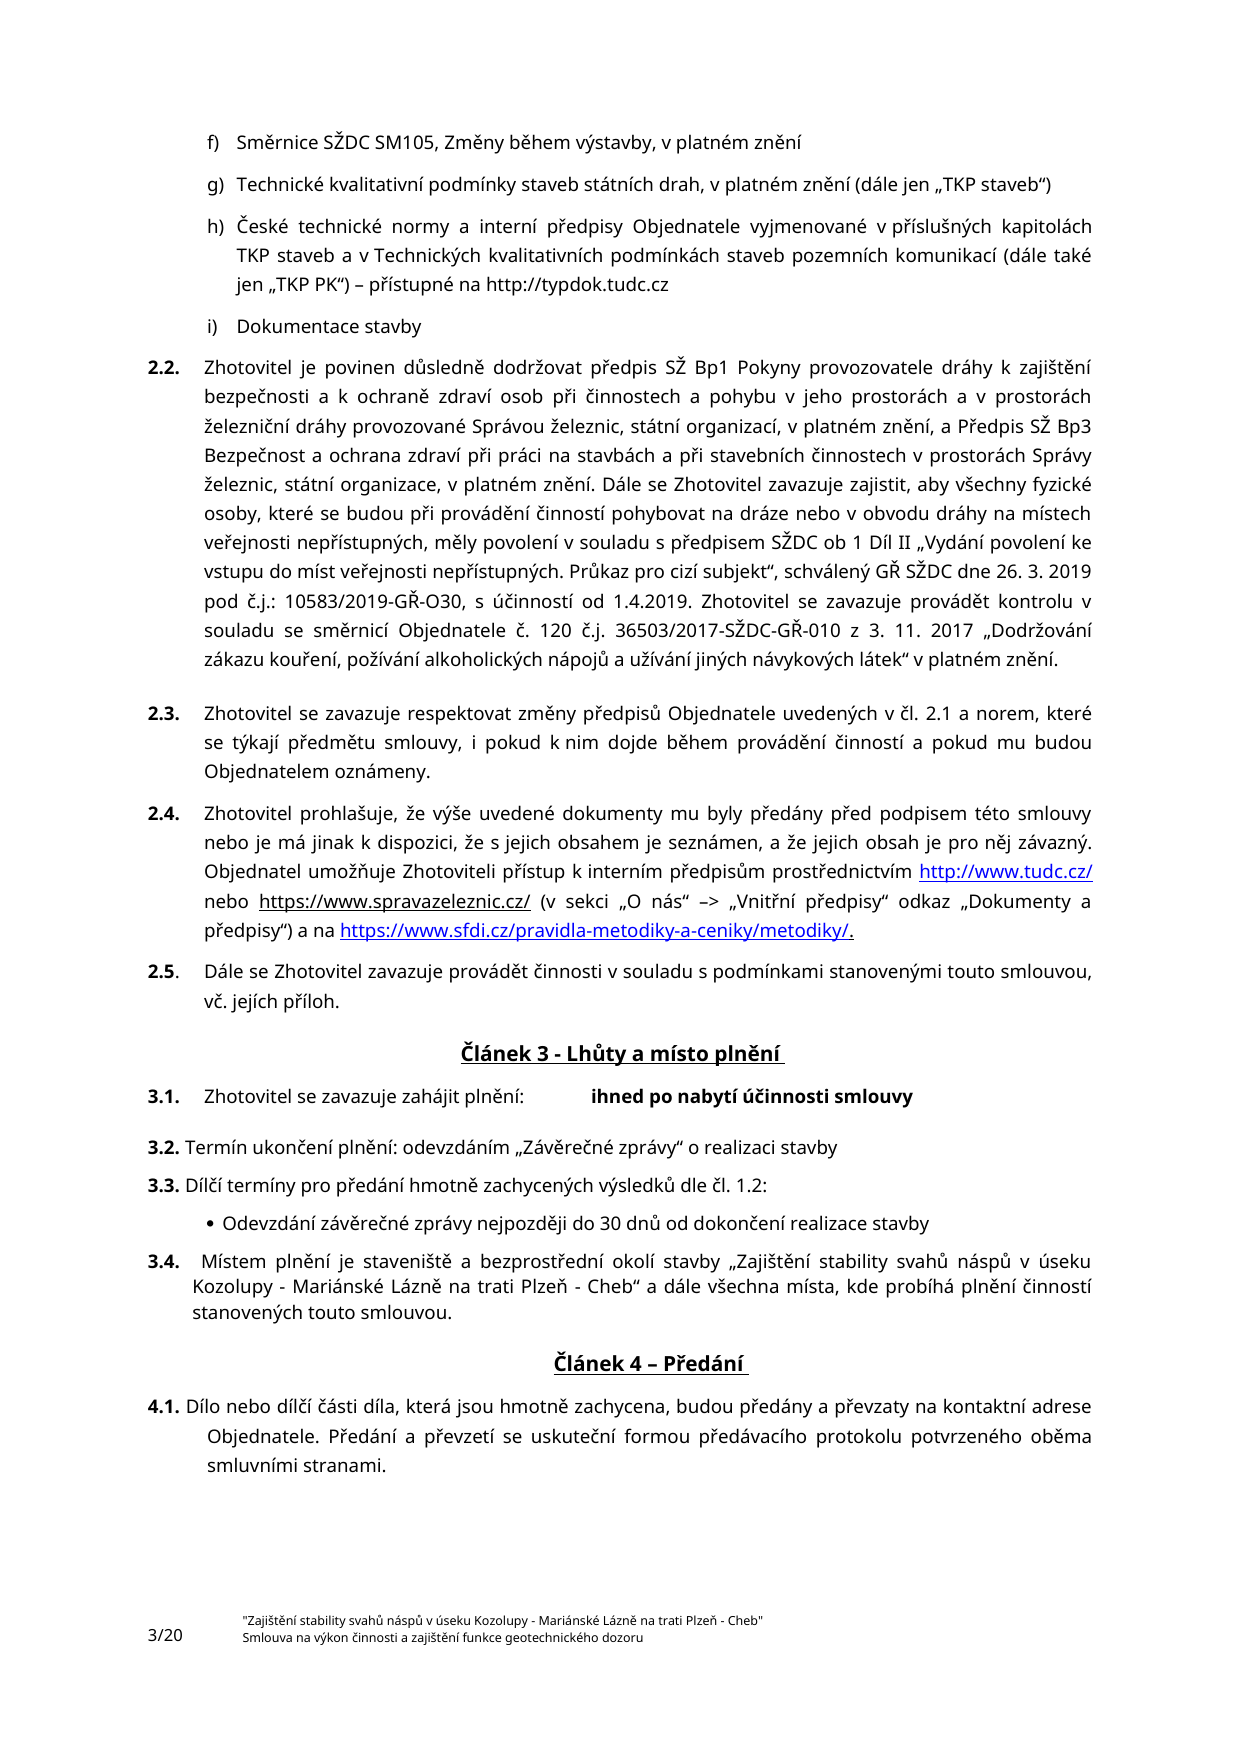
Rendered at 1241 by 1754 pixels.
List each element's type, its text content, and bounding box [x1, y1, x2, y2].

text 3.3. Dílčí termíny pro předání hmotně zachycených výsledků dle čl. 1.2: [148, 1172, 1092, 1197]
text 2.3. Zhotovitel se zavazuje respektovat změny předpisů Objednatele uvedených v čl. 2.1 a norem, které se týkají předmětu smlouvy, i pokud k nim dojde během provádění činností a pokud mu budou Objednatelem oznámeny. [148, 697, 1092, 785]
text 4.1. Dílo nebo dílčí části díla, která jsou hmotně zachycena, budou předány a převzaty na kontaktní adrese Objednatele. Předání a převzetí se uskuteční formou předávacího protokolu potvrzeného oběma smluvními stranami. [148, 1391, 1092, 1478]
list České technické normy a interní předpisy Objednatele vyjmenované v příslušných kapitolách TKP staveb a v Technických kvalitativních podmínkách staveb pozemních komunikací (dále také jen „TKP PK“) – přístupné na http://typdok.tudc.cz [207, 210, 1092, 297]
text 2.2. Zhotovitel je povinen důsledně dodržovat předpis SŽ Bp1 Pokyny provozovatele dráhy k zajištění bezpečnosti a k ochraně zdraví osob při činnostech a pohybu v jeho prostorách a v prostorách železniční dráhy provozované Správou železnic, státní organizací, v platném znění, a Předpis SŽ Bp3 Bezpečnost a ochrana zdraví při práci na stavbách a při stavebních činnostech v prostorách Správy železnic, státní organizace, v platném znění. Dále se Zhotovitel zavazuje zajistit, aby všechny fyzické osoby, které se budou při provádění činností pohybovat na dráze nebo v obvodu dráhy na místech veřejnosti nepřístupných, měly povolení v souladu s předpisem SŽDC ob 1 Díl II „Vydání povolení ke vstupu do míst veřejnosti nepřístupných. Průkaz pro cizí subjekt“, schválený GŘ SŽDC dne 26. 3. 2019 pod č.j.: 10583/2019-GŘ-O30, s účinností od 1.4.2019. Zhotovitel se zavazuje provádět kontrolu v souladu se směrnicí Objednatele č. 120 č.j. 36503/2017-SŽDC-GŘ-010 z 3. 11. 2017 „Dodržování zákazu kouření, požívání alkoholických nápojů a užívání jiných návykových látek“ v platném znění. [148, 351, 1092, 672]
text 3.2. Termín ukončení plnění: odevzdáním „Závěrečné zprávy“ o realizaci stavby [148, 1134, 1092, 1159]
text 3.4. Místem plnění je staveniště a bezprostřední okolí stavby „Zajištění stability svahů náspů v úseku Kozolupy - Mariánské Lázně na trati Plzeň - Cheb“ a dále všechna místa, kde probíhá plnění činností stanovených touto smlouvou. [148, 1248, 1092, 1324]
list Dokumentace stavby [207, 310, 1092, 339]
subtitle Článek 4 – Předání [204, 1349, 1092, 1378]
list Směrnice SŽDC SM105, Změny během výstavby, v platném znění [207, 126, 1092, 156]
list Odevzdání závěrečné zprávy nejpozději do 30 dnů od dokončení realizace stavby [207, 1210, 1092, 1236]
subtitle Článek 3 - Lhůty a místo plnění [148, 1039, 1092, 1067]
text 2.5. Dále se Zhotovitel zavazuje provádět činnosti v souladu s podmínkami stanovenými touto smlouvou, vč. jejích příloh. [148, 956, 1092, 1014]
text 3.1. Zhotovitel se zavazuje zahájit plnění: ihned po nabytí účinnosti smlouvy [148, 1080, 1092, 1109]
list Technické kvalitativní podmínky staveb státních drah, v platném znění (dále jen „TKP staveb“) [207, 168, 1092, 197]
text 2.4. Zhotovitel prohlašuje, že výše uvedené dokumenty mu byly předány před podpisem této smlouvy nebo je má jinak k dispozici, že s jejich obsahem je seznámen, a že jejich obsah je pro něj závazný. Objednatel umožňuje Zhotoviteli přístup k interním předpisům prostřednictvím http://www.tudc.cz/ nebo https://www.spravazeleznic.cz/ (v sekci „O nás“ –> „Vnitřní předpisy“ odkaz „Dokumenty a předpisy“) a na https://www.sfdi.cz/pravidla-metodiky-a-ceniky/metodiky/. [148, 797, 1092, 943]
